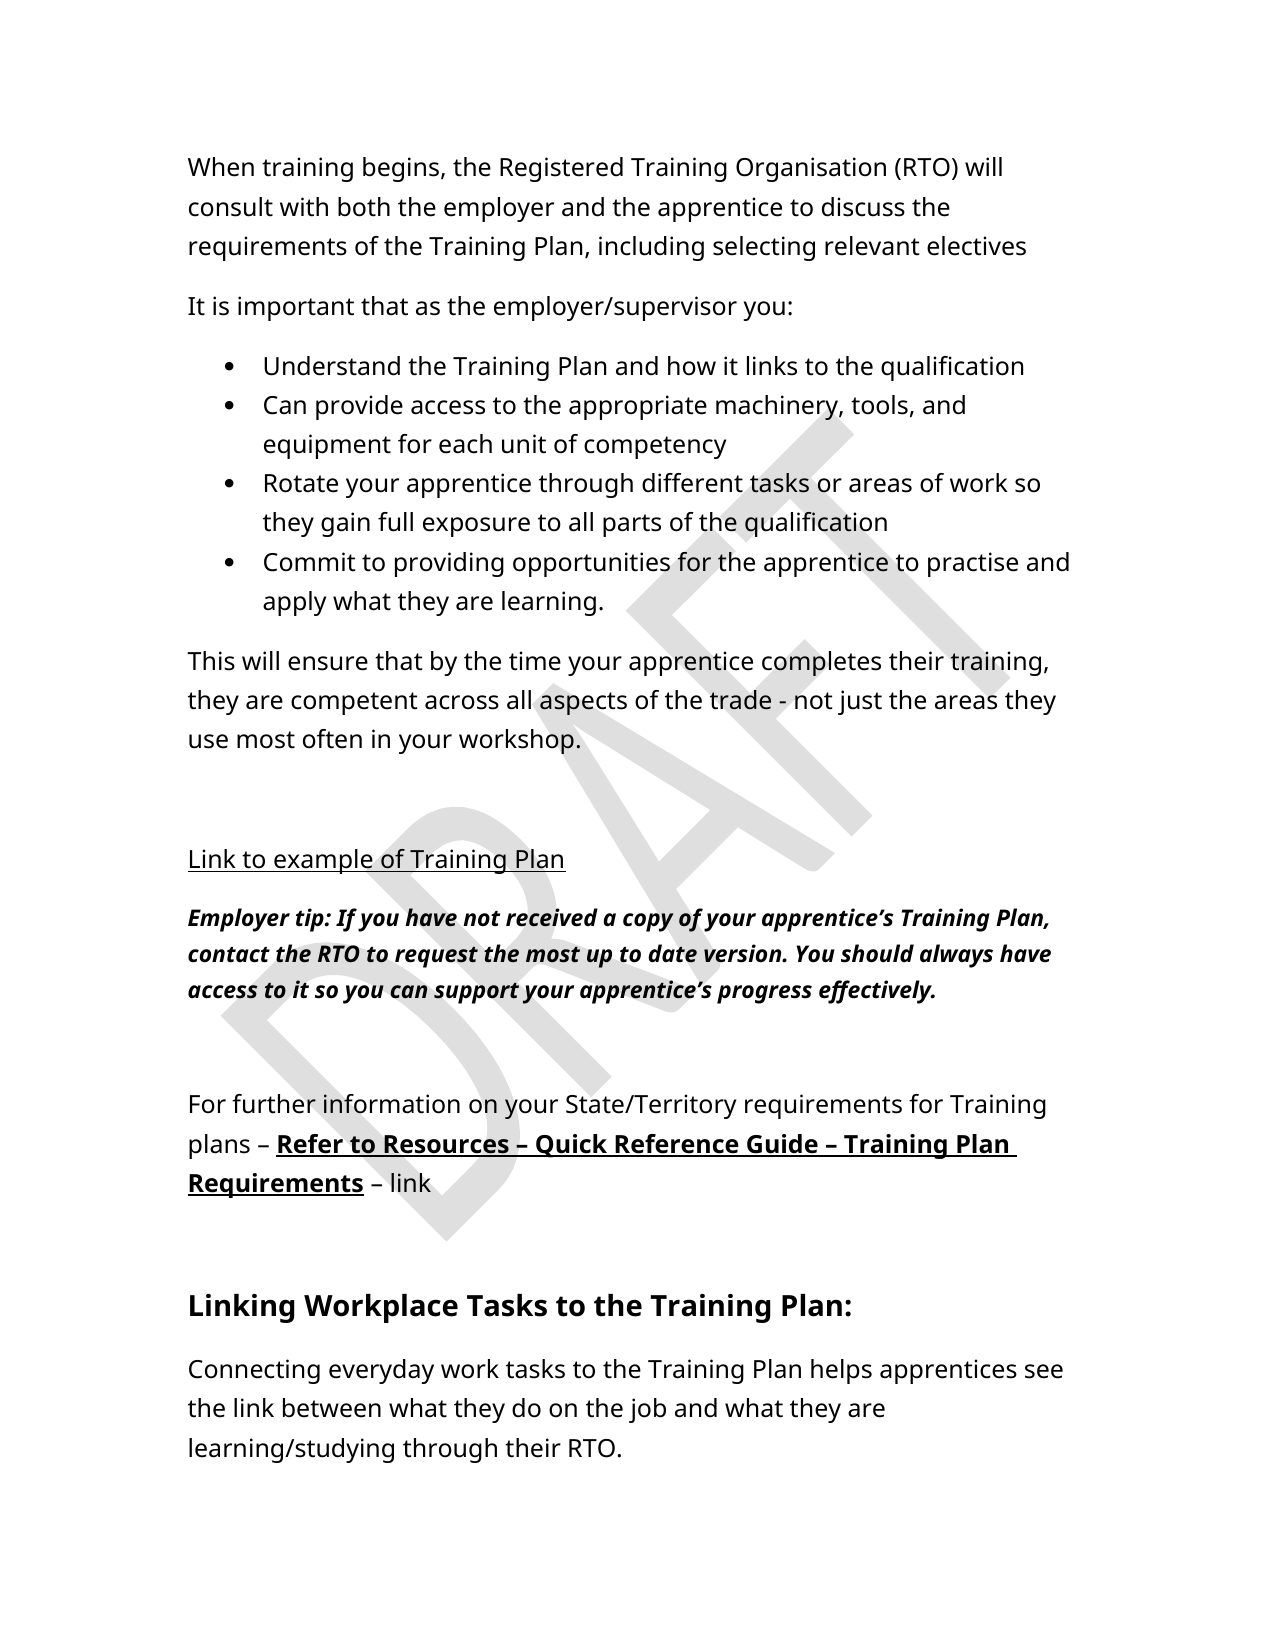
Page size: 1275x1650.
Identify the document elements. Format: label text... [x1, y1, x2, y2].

text Link to example of Training Plan [187, 842, 1087, 876]
text Linking Workplace Tasks to the Training Plan: [187, 1285, 1087, 1325]
text It is important that as the employer/supervisor you: [187, 288, 1087, 322]
text Employer tip: If you have not received a copy of your apprentice’s Training Plan, contact the RTO to request the most up to date version. You should always have access to it so you can support your apprentice’s progress effectively. [187, 902, 1087, 1005]
text This will ensure that by the time your apprentice completes their training, they are competent across all aspects of the trade - not just the areas they use most often in your workshop. [187, 643, 1087, 756]
list Can provide access to the appropriate machinery, tools, and equipment for each unit of competency [225, 387, 1087, 461]
text When training begins, the Registered Training Organisation (RTO) will consult with both the employer and the apprentice to discuss the requirements of the Training Plan, including selecting relevant electives [187, 150, 1087, 262]
list Rotate your apprentice through different tasks or areas of work so they gain full exposure to all parts of the qualification [225, 466, 1087, 539]
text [187, 1352, 1087, 1464]
text For further information on your State/Territory requirements for Training plans – Refer to Resources – Quick Reference Guide – Training Plan Requirements – link [187, 1087, 1087, 1199]
list Understand the Training Plan and how it links to the qualification [225, 348, 1087, 382]
list Commit to providing opportunities for the apprentice to practise and apply what they are learning. [225, 544, 1087, 617]
